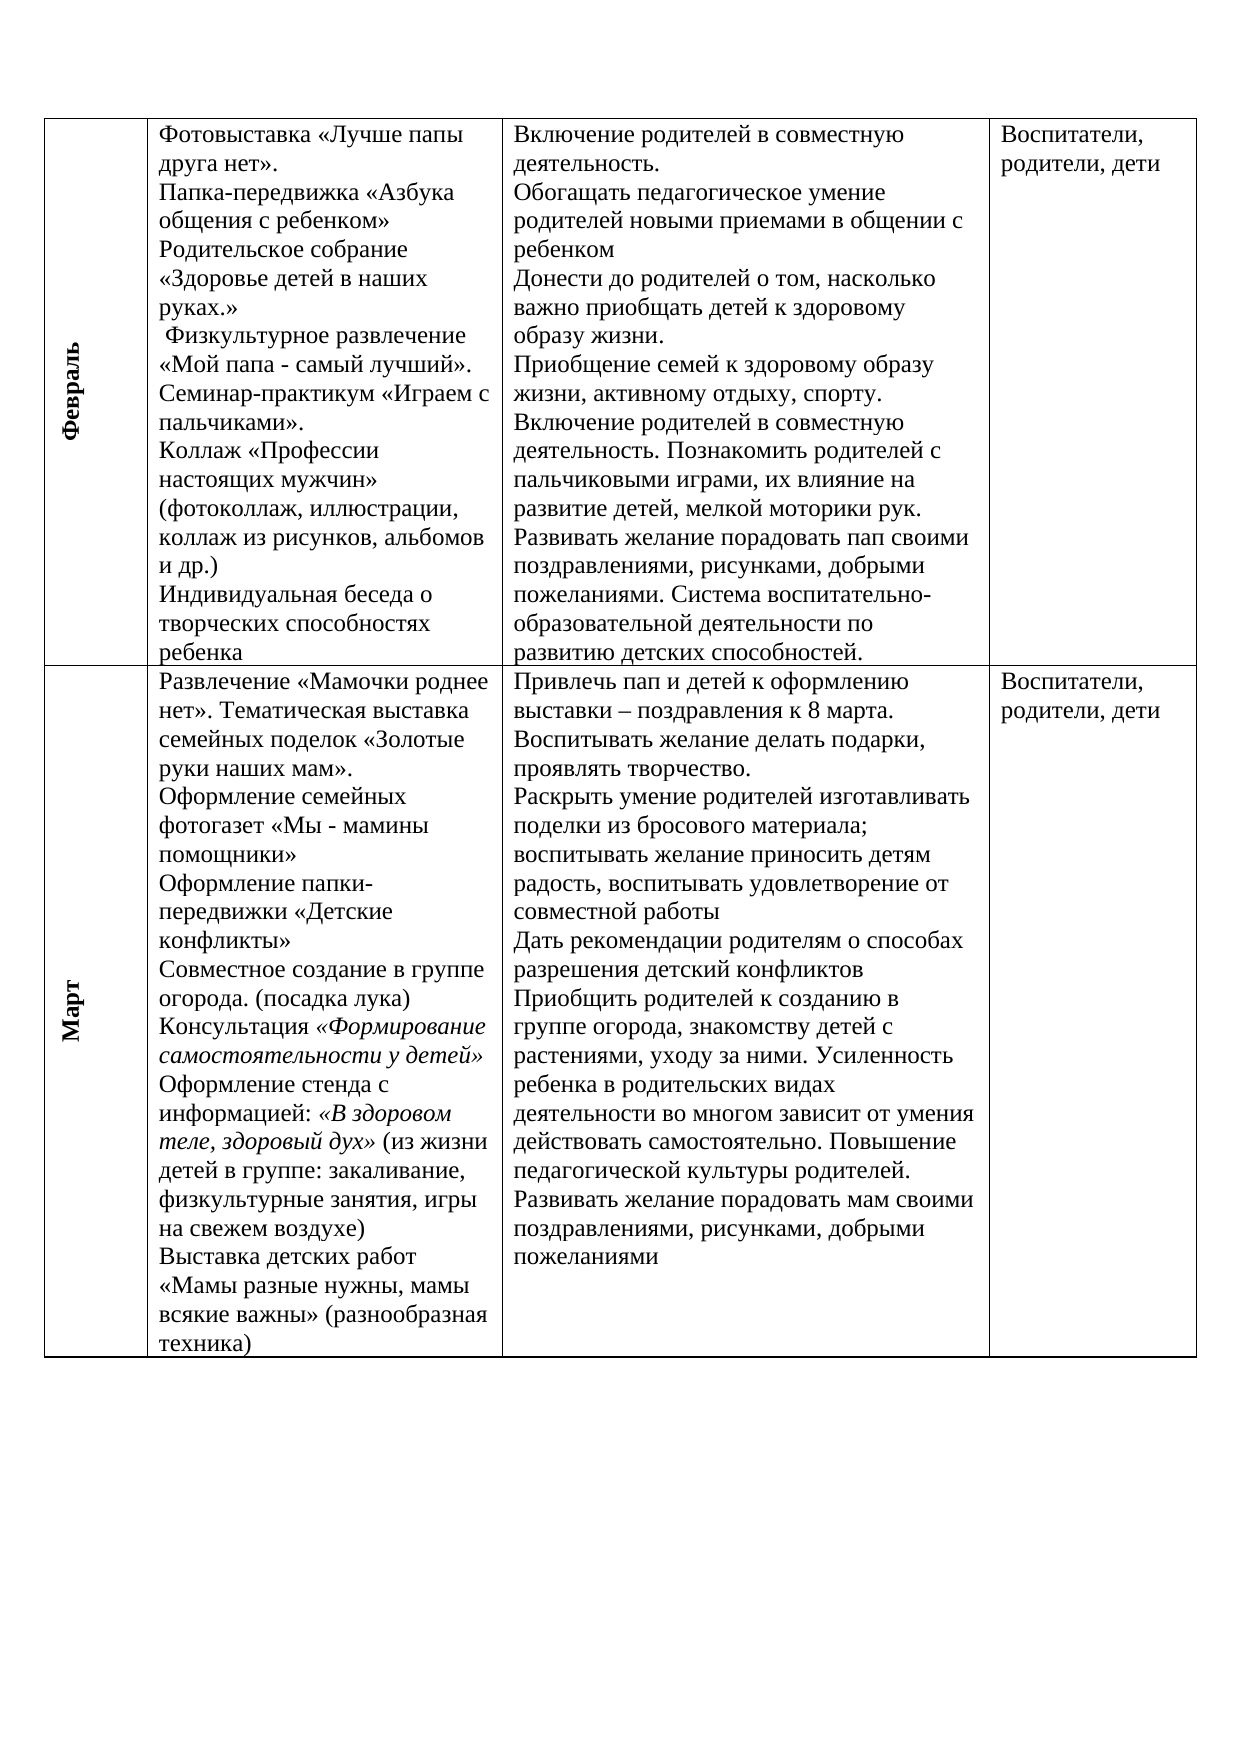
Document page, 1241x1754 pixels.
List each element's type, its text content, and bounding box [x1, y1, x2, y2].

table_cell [990, 666, 1196, 1356]
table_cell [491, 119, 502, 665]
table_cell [990, 119, 1196, 665]
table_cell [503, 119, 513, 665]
table_cell Привлечь пап и детей к оформлению выставки – поздравления к 8 марта. Воспитывать желание делать подарки, проявлять творчество. Раскрыть умение родителей изготавливать поделки из бросового материала; воспитывать желание приносить детям радость, воспитывать удовлетворение от совместной работы Дать рекомендации родителям о способах разрешения детский конфликтов Приобщить родителей к созданию в группе огорода, знакомству детей с растениями, уходу за ними. Усиленность ребенка в родительских видах деятельности во многом зависит от умения действовать самостоятельно. Повышение педагогической культуры родителей. Развивать желание порадовать мам своими поздравлениями, рисунками, добрыми пожеланиями [503, 666, 989, 1356]
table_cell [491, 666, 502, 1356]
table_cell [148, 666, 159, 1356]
table_cell Включение родителей в совместную деятельность. Обогащать педагогическое умение родителей новыми приемами в общении с ребенком Донести до родителей о том, насколько важно приобщать детей к здоровому образу жизни. Приобщение семей к здоровому образу жизни, активному отдыху, спорту. Включение родителей в совместную деятельность. Познакомить родителей с пальчиковыми играми, их влияние на развитие детей, мелкой моторики рук. Развивать желание порадовать пап своими поздравлениями, рисунками, добрыми пожеланиями. Система воспитательно-образовательной деятельности по развитию детских способностей. [863, 119, 989, 665]
table_cell Март [45, 666, 147, 1356]
table_cell Февраль [45, 119, 147, 665]
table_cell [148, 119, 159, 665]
